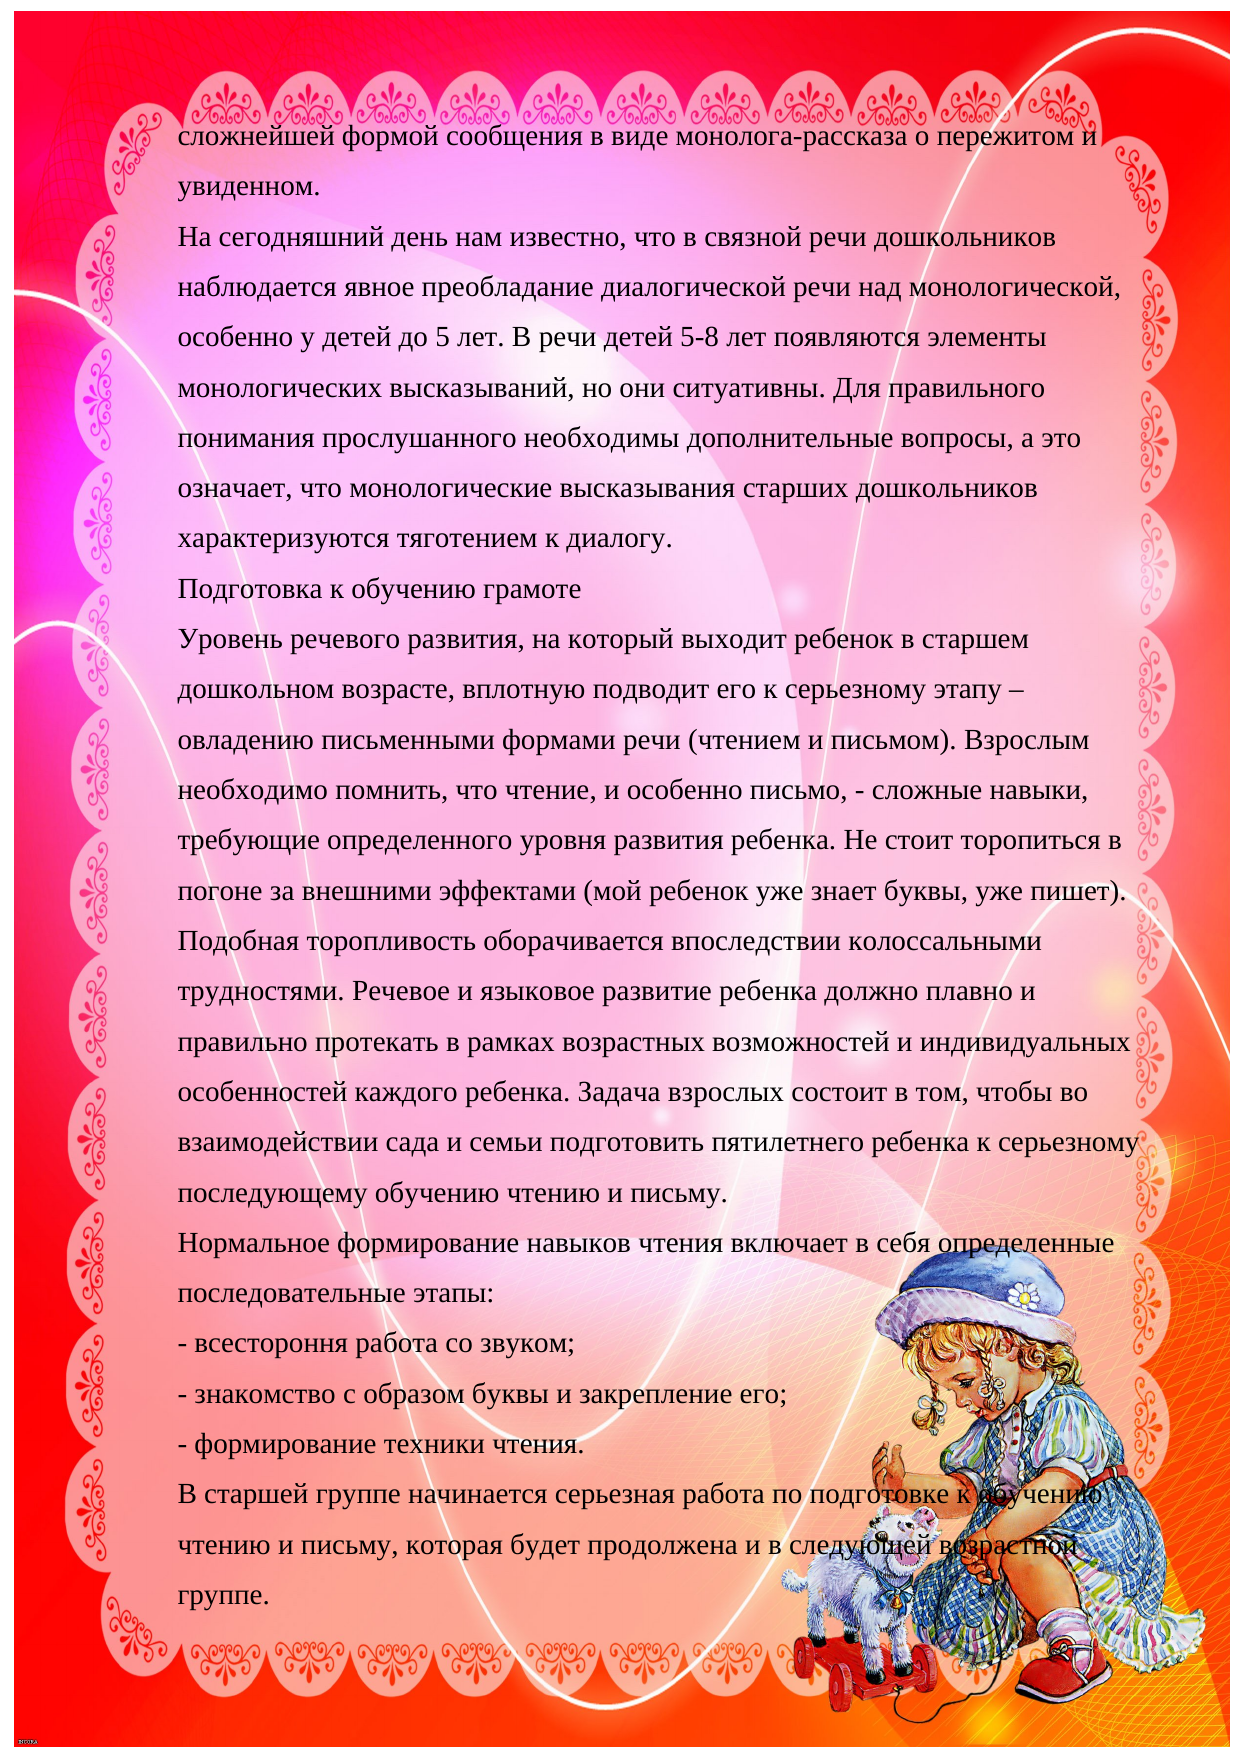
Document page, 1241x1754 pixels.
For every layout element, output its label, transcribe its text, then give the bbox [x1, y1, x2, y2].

text сложнейшей формой сообщения в виде монолога-рассказа о пережитом и увиденном. [177, 118, 1152, 202]
text - знакомство с образом буквы и закрепление его; [177, 1376, 1152, 1409]
text Нормальное формирование навыков чтения включает в себя определенные последовательные этапы: [177, 1225, 1152, 1309]
text На сегодняшний день нам известно, что в связной речи дошкольников наблюдается явное преобладание диалогической речи над монологической, особенно у детей до 5 лет. В речи детей 5-8 лет появляются элементы монологических высказываний, но они ситуативны. Для правильного понимания прослушанного необходимы дополнительные вопросы, а это означает, что монологические высказывания старших дошкольников характеризуются тяготением к диалогу. [177, 219, 1152, 554]
picture [14, 11, 1230, 1747]
text Уровень речевого развития, на который выходит ребенок в старшем дошкольном возрасте, вплотную подводит его к серьезному этапу – овладению письменными формами речи (чтением и письмом). Взрослым необходимо помнить, что чтение, и особенно письмо, - сложные навыки, требующие определенного уровня развития ребенка. Не стоит торопиться в погоне за внешними эффектами (мой ребенок уже знает буквы, уже пишет). Подобная торопливость оборачивается впоследствии колоссальными трудностями. Речевое и языковое развитие ребенка должно плавно и правильно протекать в рамках возрастных возможностей и индивидуальных особенностей каждого ребенка. Задача взрослых состоит в том, чтобы во взаимодействии сада и семьи подготовить пятилетнего ребенка к серьезному последующему обучению чтению и письму. [177, 621, 1152, 1208]
text В старшей группе начинается серьезная работа по подготовке к обучению чтению и письму, которая будет продолжена и в следующей возрастной группе. [177, 1477, 1152, 1611]
text - всестороння работа со звуком; [177, 1326, 1152, 1359]
text - формирование техники чтения. [177, 1426, 1152, 1460]
text Подготовка к обучению грамоте [177, 571, 1152, 604]
